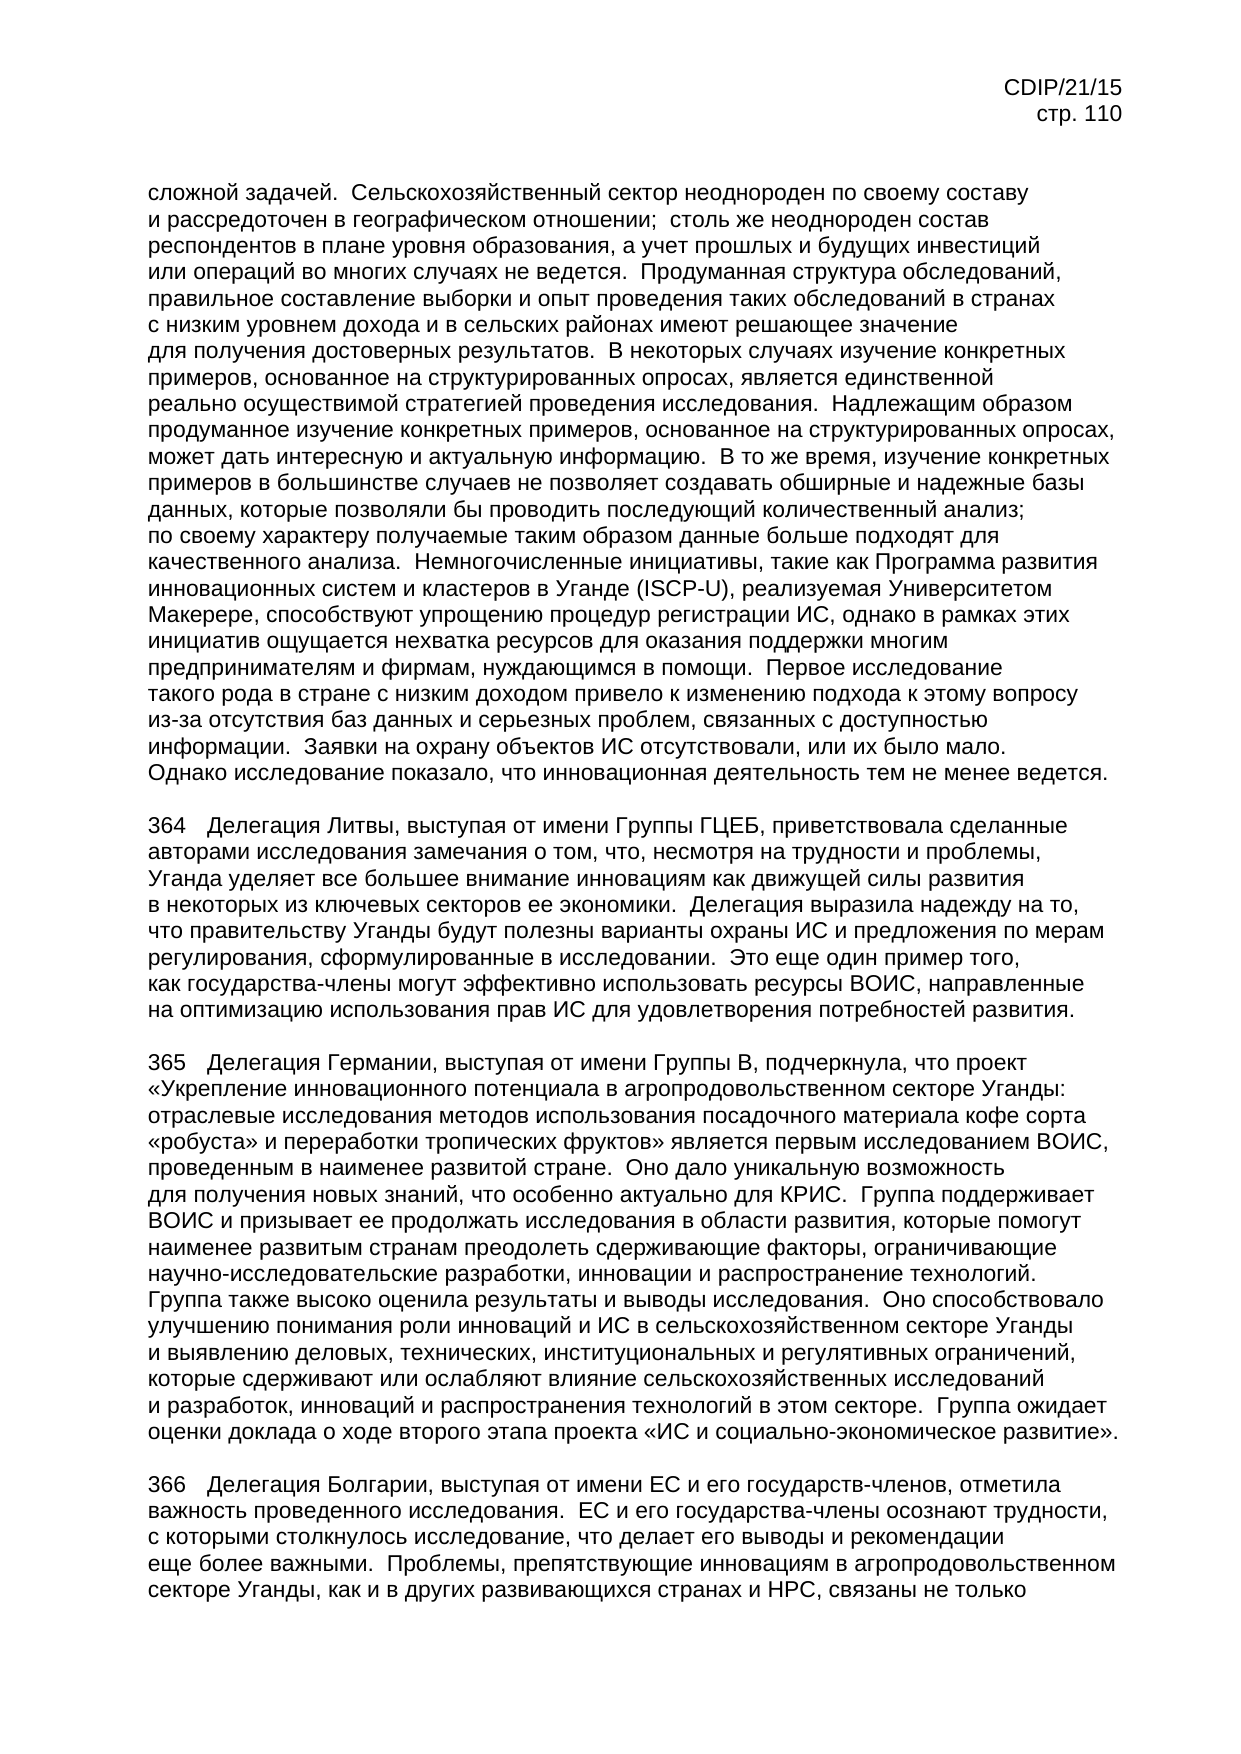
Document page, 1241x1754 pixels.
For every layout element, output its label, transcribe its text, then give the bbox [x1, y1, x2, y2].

text Делегация Литвы, выступая от имени Группы ГЦЕБ, приветствовала сделанные авторами исследования замечания о том, что, несмотря на трудности и проблемы, Уганда уделяет все большее внимание инновациям как движущей силы развития в некоторых из ключевых секторов ее экономики. Делегация выразила надежду на то, что правительству Уганды будут полезны варианты охраны ИС и предложения по мерам регулирования, сформулированные в исследовании. Это еще один пример того, как государства-члены могут эффективно использовать ресурсы ВОИС, направленные на оптимизацию использования прав ИС для удовлетворения потребностей развития. [148, 812, 1122, 1023]
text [148, 179, 1122, 785]
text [148, 1471, 1122, 1602]
text Делегация Германии, выступая от имени Группы B, подчеркнула, что проект «Укрепление инновационного потенциала в агропродовольственном секторе Уганды: отраслевые исследования методов использования посадочного материала кофе сорта «робуста» и переработки тропических фруктов» является первым исследованием ВОИС, проведенным в наименее развитой стране. Оно дало уникальную возможность для получения новых знаний, что особенно актуально для КРИС. Группа поддерживает ВОИС и призывает ее продолжать исследования в области развития, которые помогут наименее развитым странам преодолеть сдерживающие факторы, ограничивающие научно-исследовательские разработки, инновации и распространение технологий. Группа также высоко оценила результаты и выводы исследования. Оно способствовало улучшению понимания роли инноваций и ИС в сельскохозяйственном секторе Уганды и выявлению деловых, технических, институциональных и регулятивных ограничений, которые сдерживают или ослабляют влияние сельскохозяйственных исследований и разработок, инноваций и распространения технологий в этом секторе. Группа ожидает оценки доклада о ходе второго этапа проекта «ИС и социально-экономическое развитие». [148, 1049, 1122, 1444]
